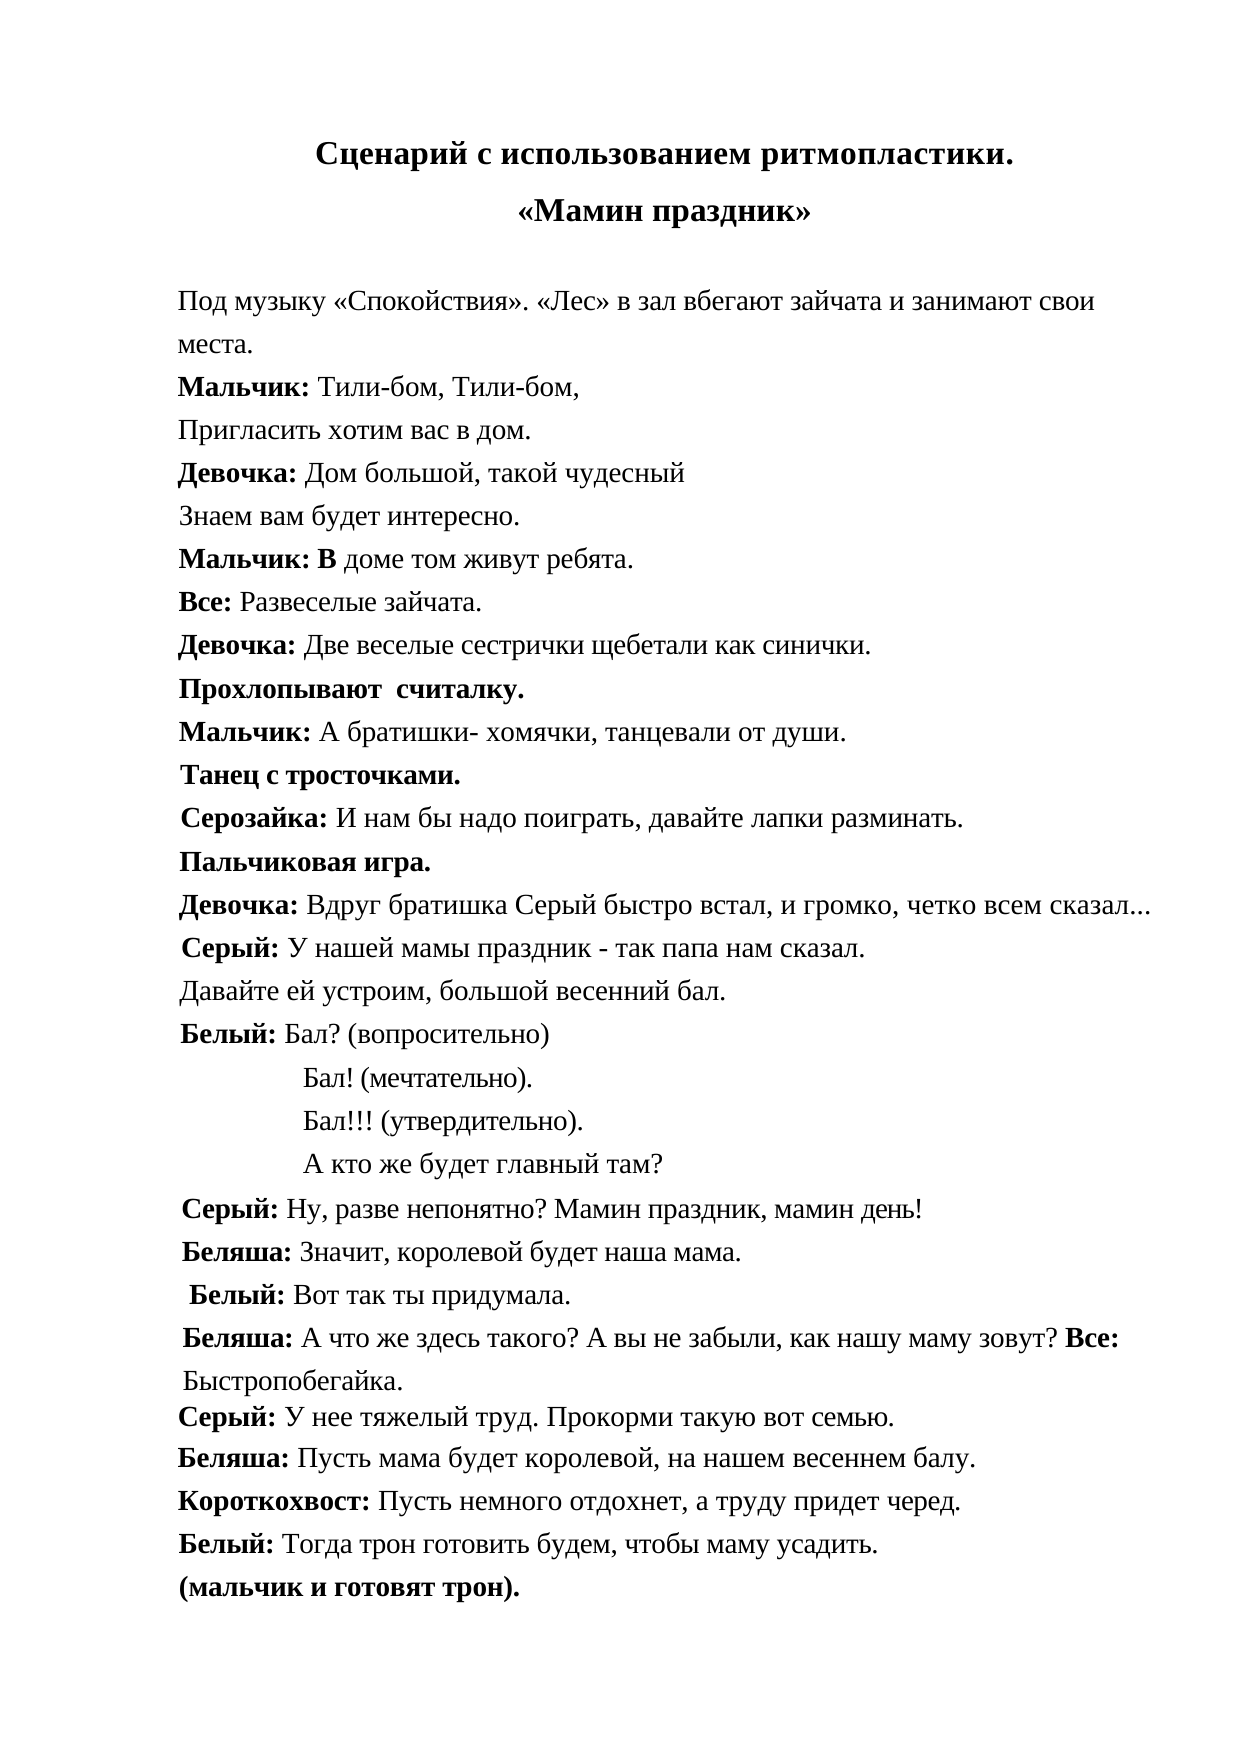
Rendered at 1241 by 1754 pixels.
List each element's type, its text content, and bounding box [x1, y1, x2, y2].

text Серый: У нашей мамы праздник - так папа нам сказал. [181, 923, 1152, 966]
text Мальчик: А братишки- хомячки, танцевали от души. [179, 707, 1152, 750]
text Серый: У нее тяжелый труд. Прокорми такую вот семью. [178, 1399, 1152, 1433]
text Танец с тросточками. [180, 750, 1152, 793]
text «Мамин праздник» [177, 176, 1152, 233]
text Все: Развеселые зайчата. [178, 577, 1152, 620]
text Серозайка: И нам бы надо поиграть, давайте лапки разминать. [180, 793, 1152, 836]
text Белый: Вот так ты придумала. [182, 1270, 1012, 1313]
text Короткохвост: Пусть немного отдохнет, а труду придет черед. [178, 1476, 1152, 1519]
text Девочка: Вдруг братишка Серый быстро встал, и громко, четко всем сказал... [179, 880, 1152, 923]
text Белый: Тогда трон готовить будем, чтобы маму усадить. [178, 1519, 1152, 1562]
text Девочка: Дом большой, такой чудесный [177, 448, 1152, 491]
text Мальчик: Тили-бом, Тили-бом, [177, 362, 1152, 405]
text Бал!!! (утвердительно). [180, 1096, 732, 1139]
text Бал! (мечтательно). [303, 1053, 1152, 1096]
text Давайте ей устроим, большой весенний бал. [179, 966, 1152, 1009]
text Мальчик: В доме том живут ребята. [178, 534, 1152, 577]
text Серый: Ну, разве непонятно? Мамин праздник, мамин день! [181, 1182, 1152, 1227]
text Беляша: А что же здесь такого? А вы не забыли, как нашу маму зовут? Все: Быстропобегайка. [182, 1313, 1152, 1399]
text Беляша: Пусть мама будет королевой, на нашем весеннем балу. [177, 1433, 1152, 1476]
text Знаем вам будет интересно. [179, 491, 1152, 534]
text А кто же будет главный там? [180, 1139, 732, 1182]
text Пригласить хотим вас в дом. [178, 405, 1152, 448]
text Сценарий с использованием ритмопластики. [177, 118, 1152, 176]
text Беляша: Значит, королевой будет наша мама. [182, 1227, 1012, 1270]
text (мальчик и готовят трон). [179, 1562, 1152, 1605]
text Под музыку «Спокойствия». «Лес» в зал вбегают зайчата и занимают свои места. [177, 276, 1152, 362]
text Пальчиковая игра. [179, 837, 1152, 880]
text Прохлопывают считалку. [179, 664, 1152, 707]
text Девочка: Две веселые сестрички щебетали как синички. [178, 620, 1152, 663]
text Белый: Бал? (вопросительно) [180, 1009, 1152, 1052]
